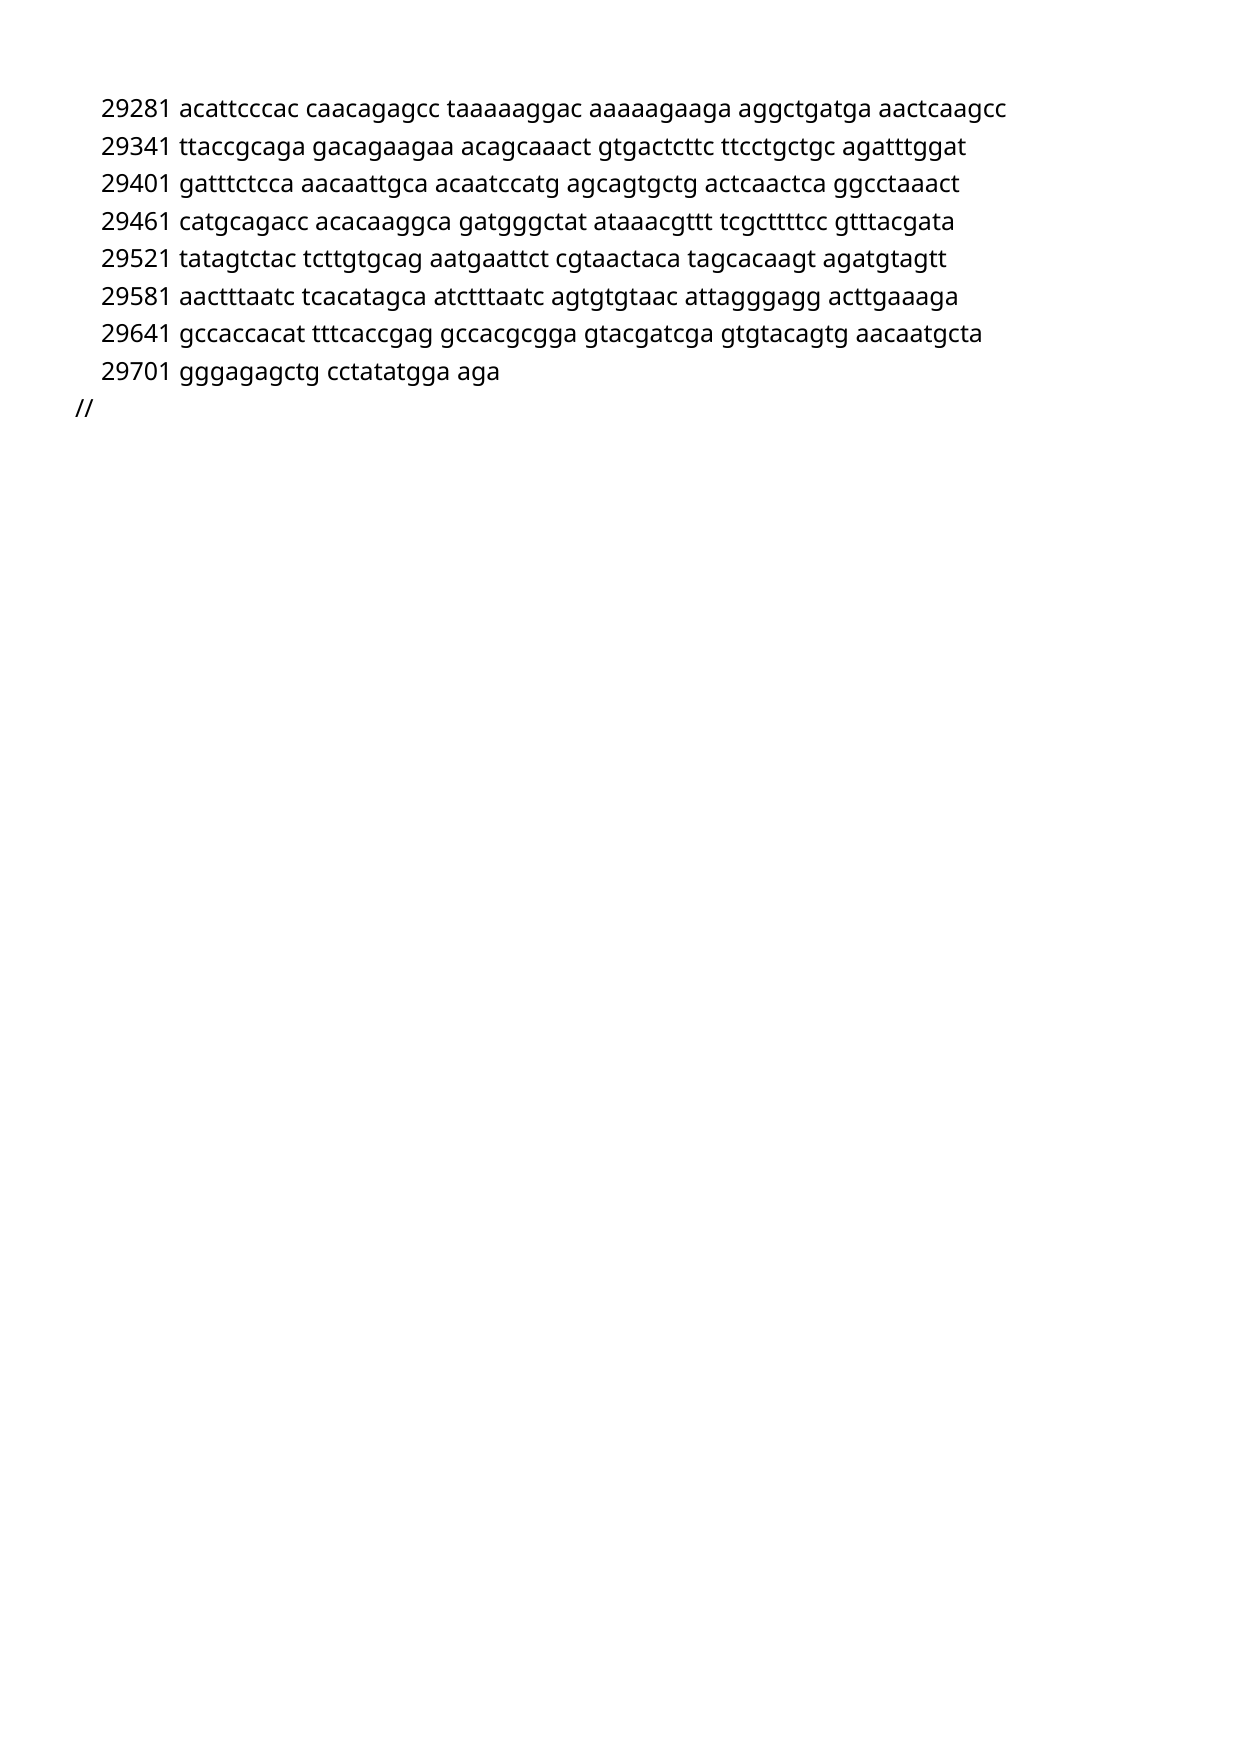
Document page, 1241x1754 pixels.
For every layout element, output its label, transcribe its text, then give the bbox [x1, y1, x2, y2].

text 29401 gatttctcca aacaattgca acaatccatg agcagtgctg actcaactca ggcctaaact [75, 164, 1165, 202]
text 29281 acattcccac caacagagcc taaaaaggac aaaaagaaga aggctgatga aactcaagcc [75, 89, 1165, 127]
text 29521 tatagtctac tcttgtgcag aatgaattct cgtaactaca tagcacaagt agatgtagtt [75, 239, 1165, 277]
text 29641 gccaccacat tttcaccgag gccacgcgga gtacgatcga gtgtacagtg aacaatgcta [75, 314, 1165, 352]
text 29461 catgcagacc acacaaggca gatgggctat ataaacgttt tcgcttttcc gtttacgata [75, 202, 1165, 239]
text 29701 gggagagctg cctatatgga aga [75, 352, 1165, 389]
text 29581 aactttaatc tcacatagca atctttaatc agtgtgtaac attagggagg acttgaaaga [75, 277, 1165, 314]
text // [75, 389, 1165, 427]
text 29341 ttaccgcaga gacagaagaa acagcaaact gtgactcttc ttcctgctgc agatttggat [75, 127, 1165, 164]
